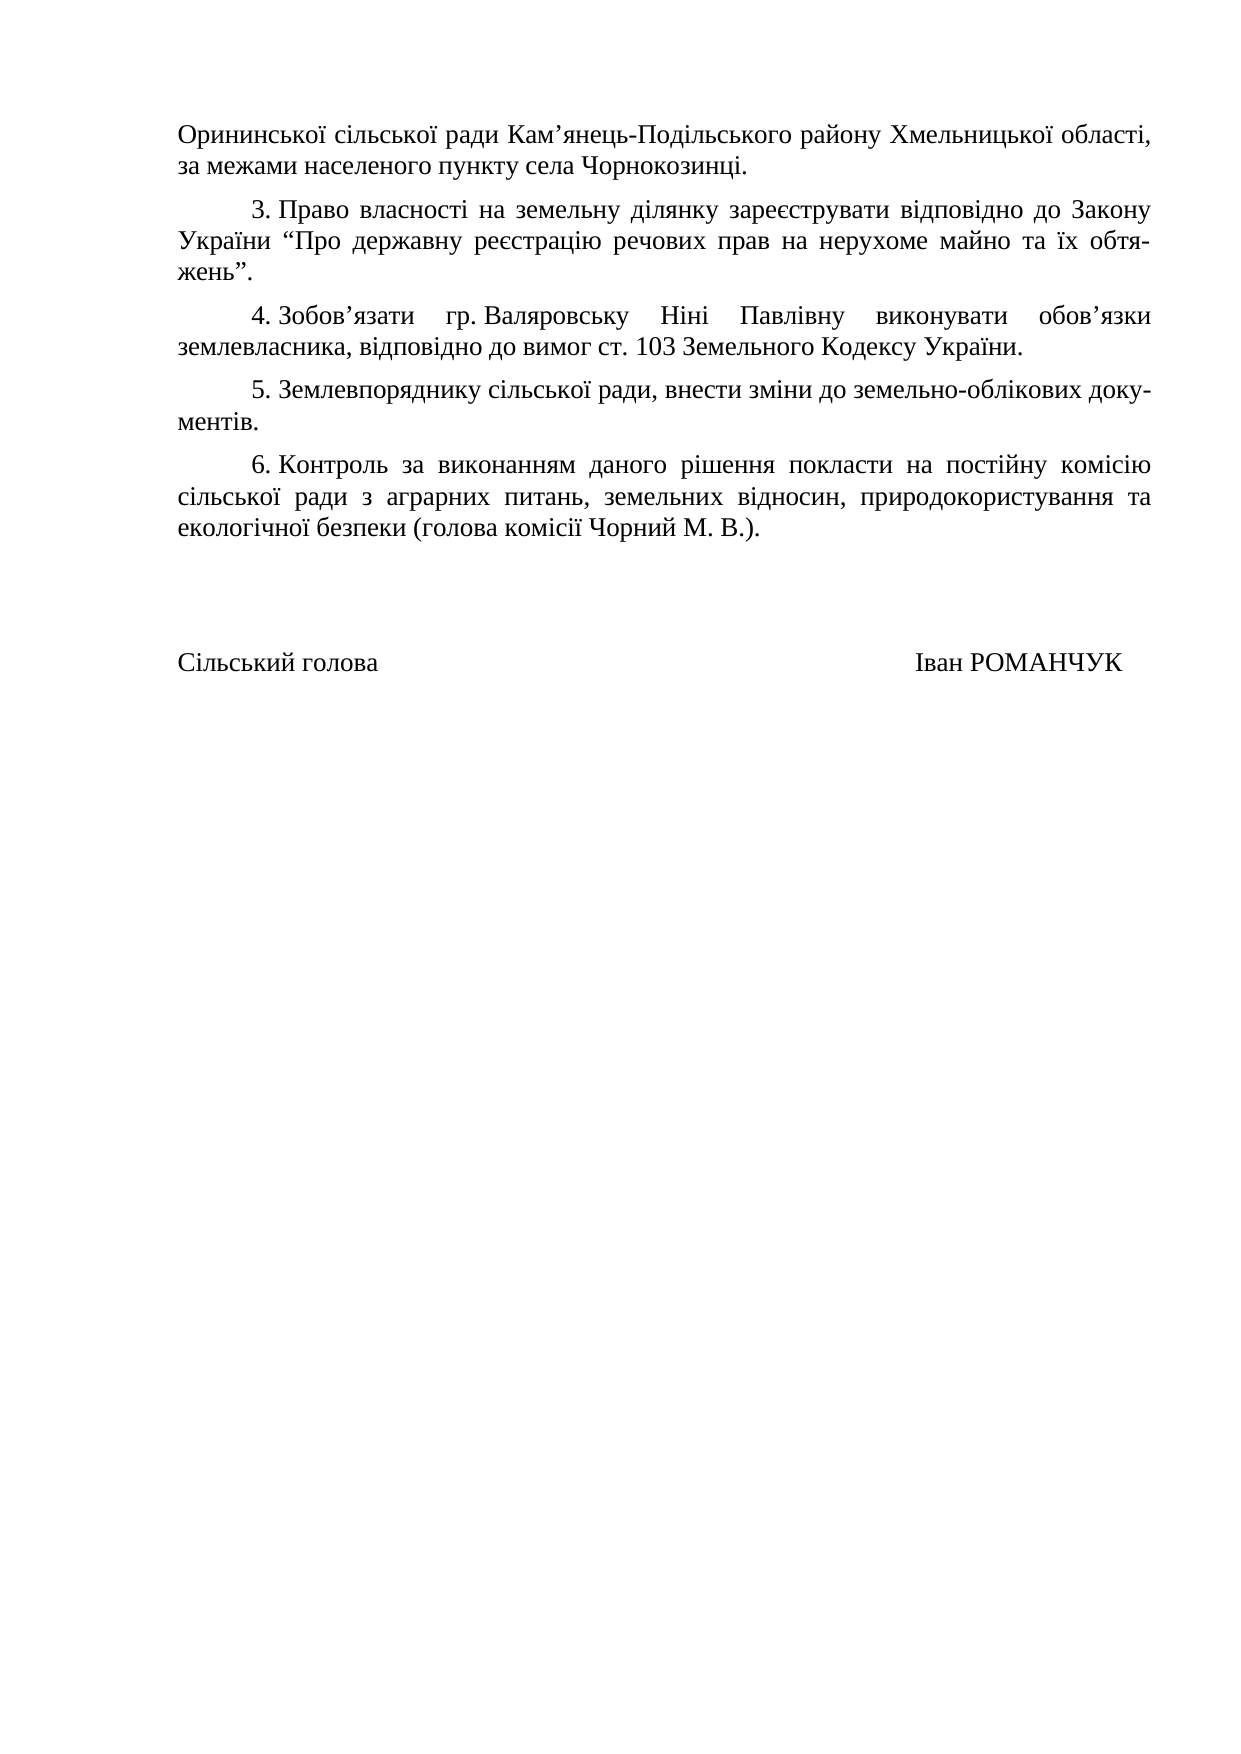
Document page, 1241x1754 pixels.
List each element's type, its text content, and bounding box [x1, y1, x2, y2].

text 3. Право власності на земельну ділянку зареєструвати відповідно до Закону України “Про державну реєстрацію речових прав на нерухоме майно та їх обтя-жень”. [177, 193, 1152, 286]
text Сільський голова Іван РОМАНЧУК [177, 646, 1152, 677]
text 5. Землевпоряднику сільської ради, внести зміни до земельно-облікових доку-ментів. [177, 374, 1152, 436]
text 6. Контроль за виконанням даного рішення покласти на постійну комісію сільської ради з аграрних питань, земельних відносин, природокористування та екологічної безпеки (голова комісії Чорний М. В.). [177, 448, 1152, 542]
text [177, 118, 1152, 180]
text 4. Зобов’язати гр. Валяровську Ніні Павлівну виконувати обов’язки землевласника, відповідно до вимог ст. 103 Земельного Кодексу України. [177, 299, 1152, 361]
